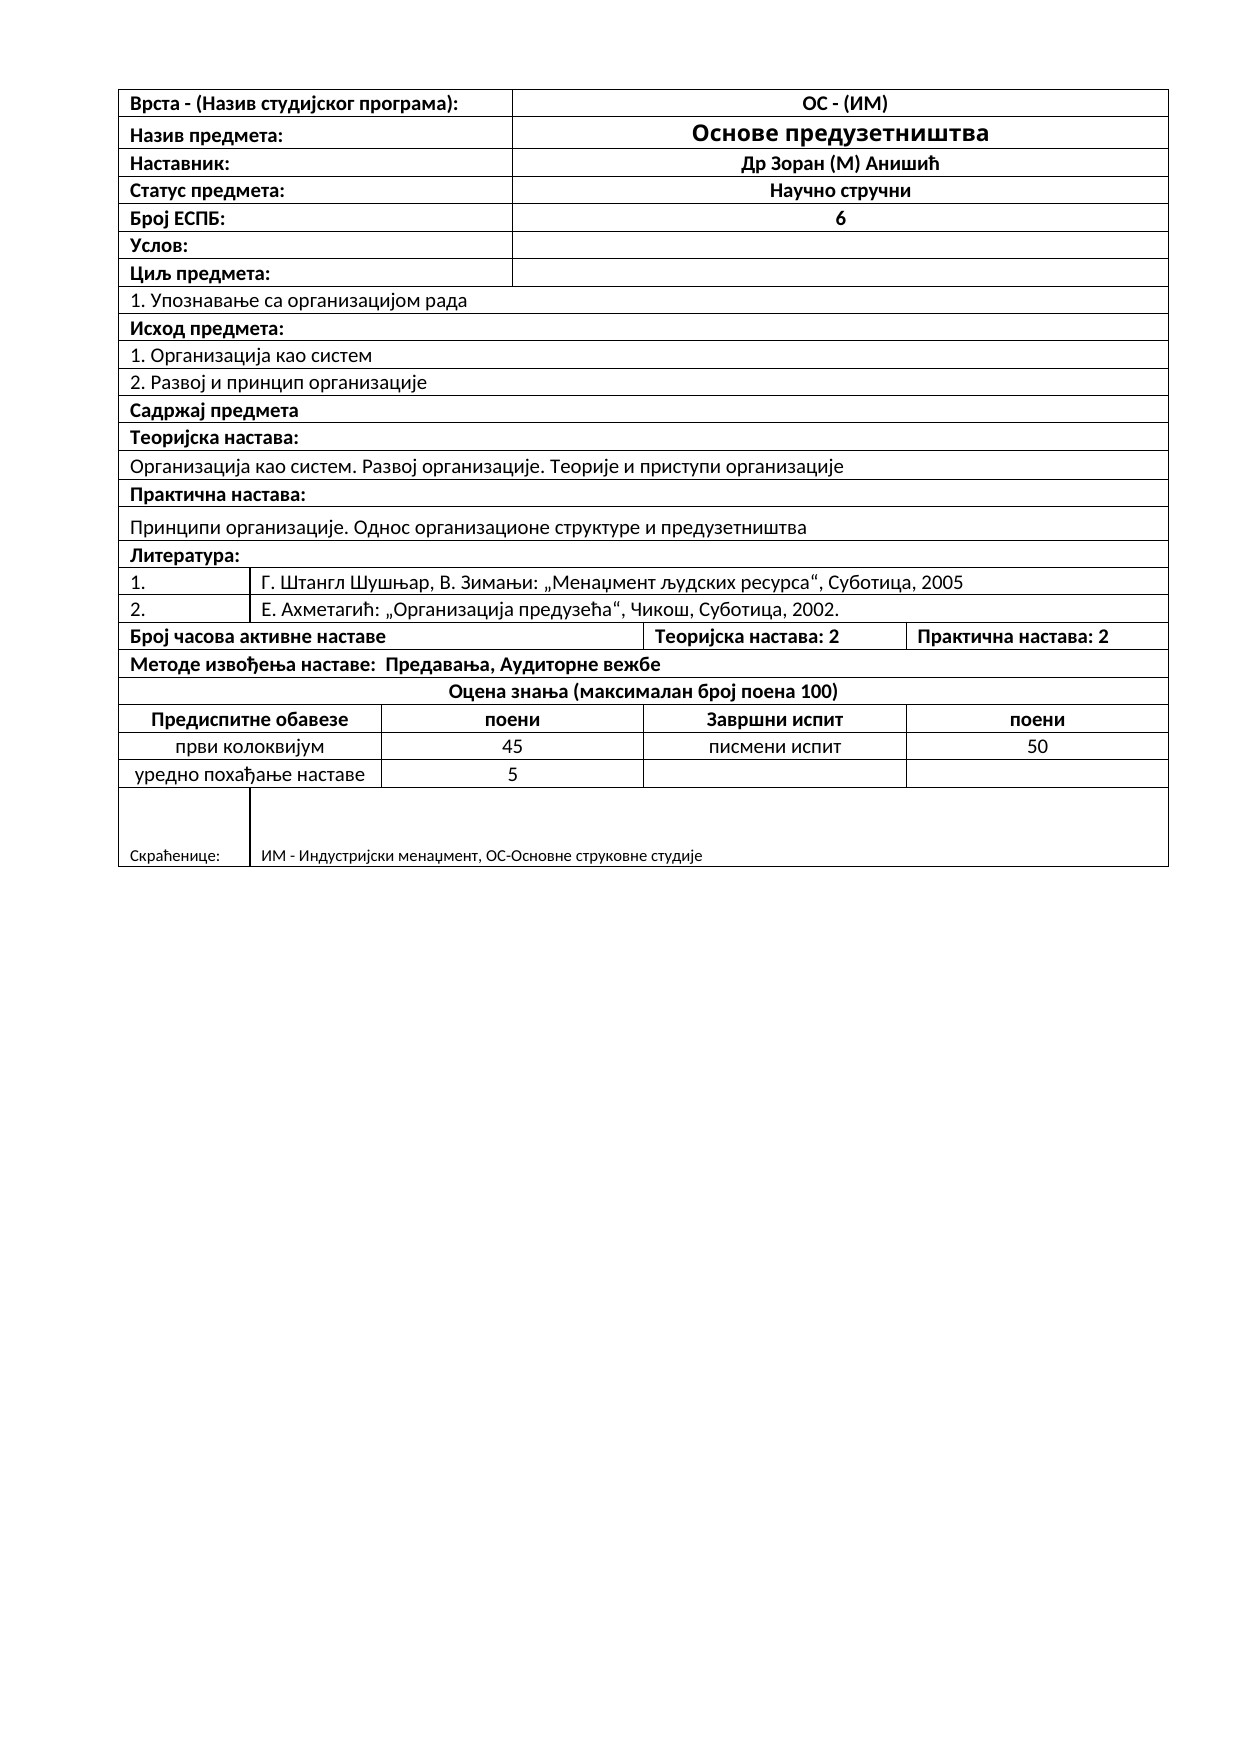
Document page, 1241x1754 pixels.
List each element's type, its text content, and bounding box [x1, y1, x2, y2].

table_cell Број часова активне наставе [119, 623, 643, 649]
table_cell Наставник: [119, 149, 512, 176]
table_cell Теоријска настава: 2 [644, 623, 906, 649]
table_cell први колоквијум [119, 733, 381, 759]
table_cell Завршни испит [644, 705, 906, 732]
table_cell [513, 259, 1168, 286]
table_cell Број ЕСПБ: [119, 204, 512, 231]
table_cell Назив предмета: [119, 117, 512, 148]
table_cell Практична настава: 2 [907, 623, 1168, 649]
table_header ОС - (ИМ) [513, 90, 1168, 116]
table_cell Принципи организације. Однос организационе структуре и предузетништва [119, 507, 1168, 540]
table_cell Г. Штангл Шушњар, В. Зимањи: „Менаџмент људских ресурса“, Суботица, 2005 [251, 568, 1168, 594]
table_cell Исход предмета: [119, 314, 1168, 340]
table_cell 5 [382, 760, 643, 787]
table_cell Методе извођења наставе: Предавања, Аудиторне вежбе [119, 650, 1168, 677]
table_cell Практична настава: [119, 480, 1168, 506]
table_cell Теоријска настава: [119, 423, 1168, 450]
table_cell Услов: [119, 232, 512, 258]
table_cell Садржај предмета [119, 396, 1168, 422]
table_cell Основе предузетништва [513, 117, 1168, 148]
table_cell Научно стручни [513, 177, 1168, 203]
table_cell Литература: [119, 541, 1168, 567]
table_header Врста - (Назив студијског програма): [119, 90, 512, 116]
table_cell Циљ предмета: [119, 259, 512, 286]
table_cell поени [382, 705, 643, 732]
table_cell 2. [119, 595, 249, 622]
table_cell Др Зоран (М) Анишић [513, 149, 1168, 176]
table_cell Е. Ахметагић: „Организација предузећа“, Чикош, Суботица, 2002. [251, 595, 1168, 622]
table_cell 1. [119, 568, 249, 594]
table_cell [644, 760, 906, 787]
table_cell ИМ - Индустријски менаџмент, ОС-Основне струковне студије [251, 788, 1168, 866]
table_cell [513, 232, 1168, 258]
table_cell 1. Организација као систем [119, 341, 1168, 367]
table_cell Статус предмета: [119, 177, 512, 203]
table_cell поени [907, 705, 1168, 732]
table_cell 50 [907, 733, 1168, 759]
table_cell Скраћенице: [119, 788, 249, 866]
table_cell Оцена знања (максималан број поена 100) [119, 678, 1168, 704]
table_cell Предиспитне обавезе [119, 705, 381, 732]
table_cell 2. Развој и принцип организације [119, 369, 1168, 395]
table_cell [907, 760, 1168, 787]
table_cell 1. Упознавање са организацијом рада [119, 287, 1168, 313]
table_cell 6 [513, 204, 1168, 231]
table_cell Организација као систем. Развој организације. Теорије и приступи организације [119, 451, 1168, 479]
table_cell писмени испит [644, 733, 906, 759]
table_cell 45 [382, 733, 643, 759]
table_cell уредно похађање наставе [119, 760, 381, 787]
